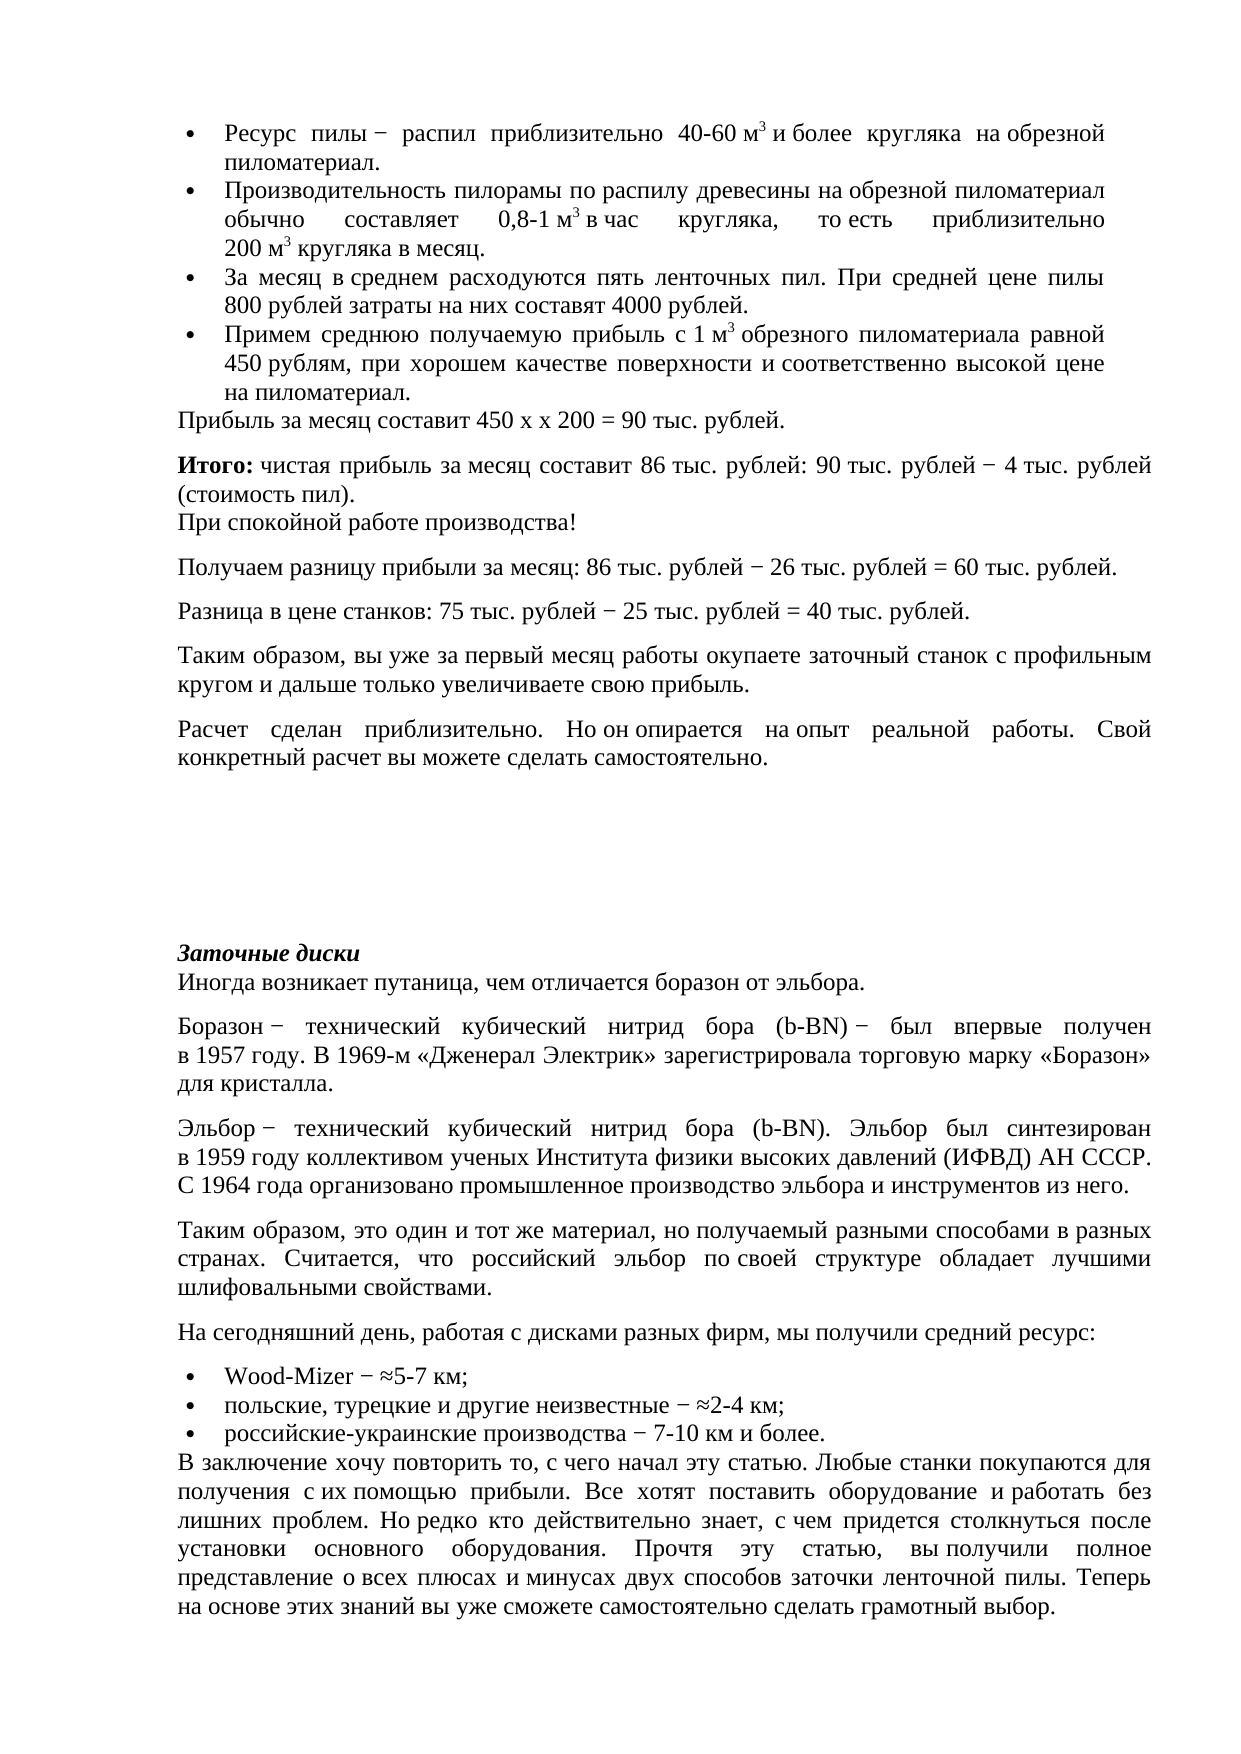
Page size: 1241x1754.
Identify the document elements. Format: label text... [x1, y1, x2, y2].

text Разница в цене станков: 75 тыс. рублей − 25 тыс. рублей = 40 тыс. рублей. [177, 596, 1152, 625]
text Итого: чистая прибыль за месяц составит 86 тыс. рублей: 90 тыс. рублей − 4 тыс. рублей (стоимость пил). [177, 450, 1152, 507]
text Иногда возникает путаница, чем отличается боразон от эльбора. [177, 967, 1152, 995]
text Эльбор − технический кубический нитрид бора (b-BN). Эльбор был синтезирован в 1959 году коллективом ученых Института физики высоких давлений (ИФВД) АН СССР. С 1964 года организовано промышленное производство эльбора и инструментов из него. [177, 1113, 1152, 1199]
list Примем среднюю получаемую прибыль с 1 м3 обрезного пиломатериала равной 450 рублям, при хорошем качестве поверхности и соответственно высокой цене на пиломатериал. [187, 319, 1105, 406]
text Таким образом, вы уже за первый месяц работы окупаете заточный станок с профильным кругом и дальше только увеличиваете свою прибыль. [177, 641, 1152, 698]
list Wood-Mizer − ≈5-7 км; [187, 1361, 1105, 1390]
list российские-украинские производства − 7-10 км и более. [187, 1418, 1105, 1447]
list польские, турецкие и другие неизвестные − ≈2-4 км; [187, 1390, 1105, 1418]
text Прибыль за месяц составит 450 х х 200 = 90 тыс. рублей. [177, 406, 1152, 434]
list За месяц в среднем расходуются пять ленточных пил. При средней цене пилы 800 рублей затраты на них составят 4000 рублей. [187, 262, 1105, 319]
text На сегодняшний день, работая с дисками разных фирм, мы получили средний ресурс: [177, 1317, 1152, 1345]
subtitle Заточные диски [177, 904, 1152, 967]
list Ресурс пилы − распил приблизительно 40-60 м3 и более кругляка на обрезной пиломатериал. [187, 118, 1105, 176]
list Производительность пилорамы по распилу древесины на обрезной пиломатериал обычно составляет 0,8-1 м3 в час кругляка, то есть приблизительно 200 м3 кругляка в месяц. [187, 176, 1105, 262]
text Получаем разницу прибыли за месяц: 86 тыс. рублей − 26 тыс. рублей = 60 тыс. рублей. [177, 552, 1152, 581]
text Боразон − технический кубический нитрид бора (b-BN) − был впервые получен в 1957 году. В 1969-м «Дженерал Электрик» зарегистрировала торговую марку «Боразон» для кристалла. [177, 1011, 1152, 1097]
text Таким образом, это один и тот же материал, но получаемый разными способами в разных странах. Считается, что российский эльбор по своей структуре обладает лучшими шлифовальными свойствами. [177, 1215, 1152, 1301]
text В заключение хочу повторить то, с чего начал эту статью. Любые станки покупаются для получения с их помощью прибыли. Все хотят поставить оборудование и работать без лишних проблем. Но редко кто действительно знает, с чем придется столкнуться после установки основного оборудования. Прочтя эту статью, вы получили полное представление о всех плюсах и минусах двух способов заточки ленточной пилы. Теперь на основе этих знаний вы уже сможете самостоятельно сделать грамотный выбор. [177, 1447, 1152, 1620]
text Расчет сделан приблизительно. Но он опирается на опыт реальной работы. Свой конкретный расчет вы можете сделать самостоятельно. [177, 714, 1152, 771]
text При спокойной работе производства! [177, 507, 1152, 536]
